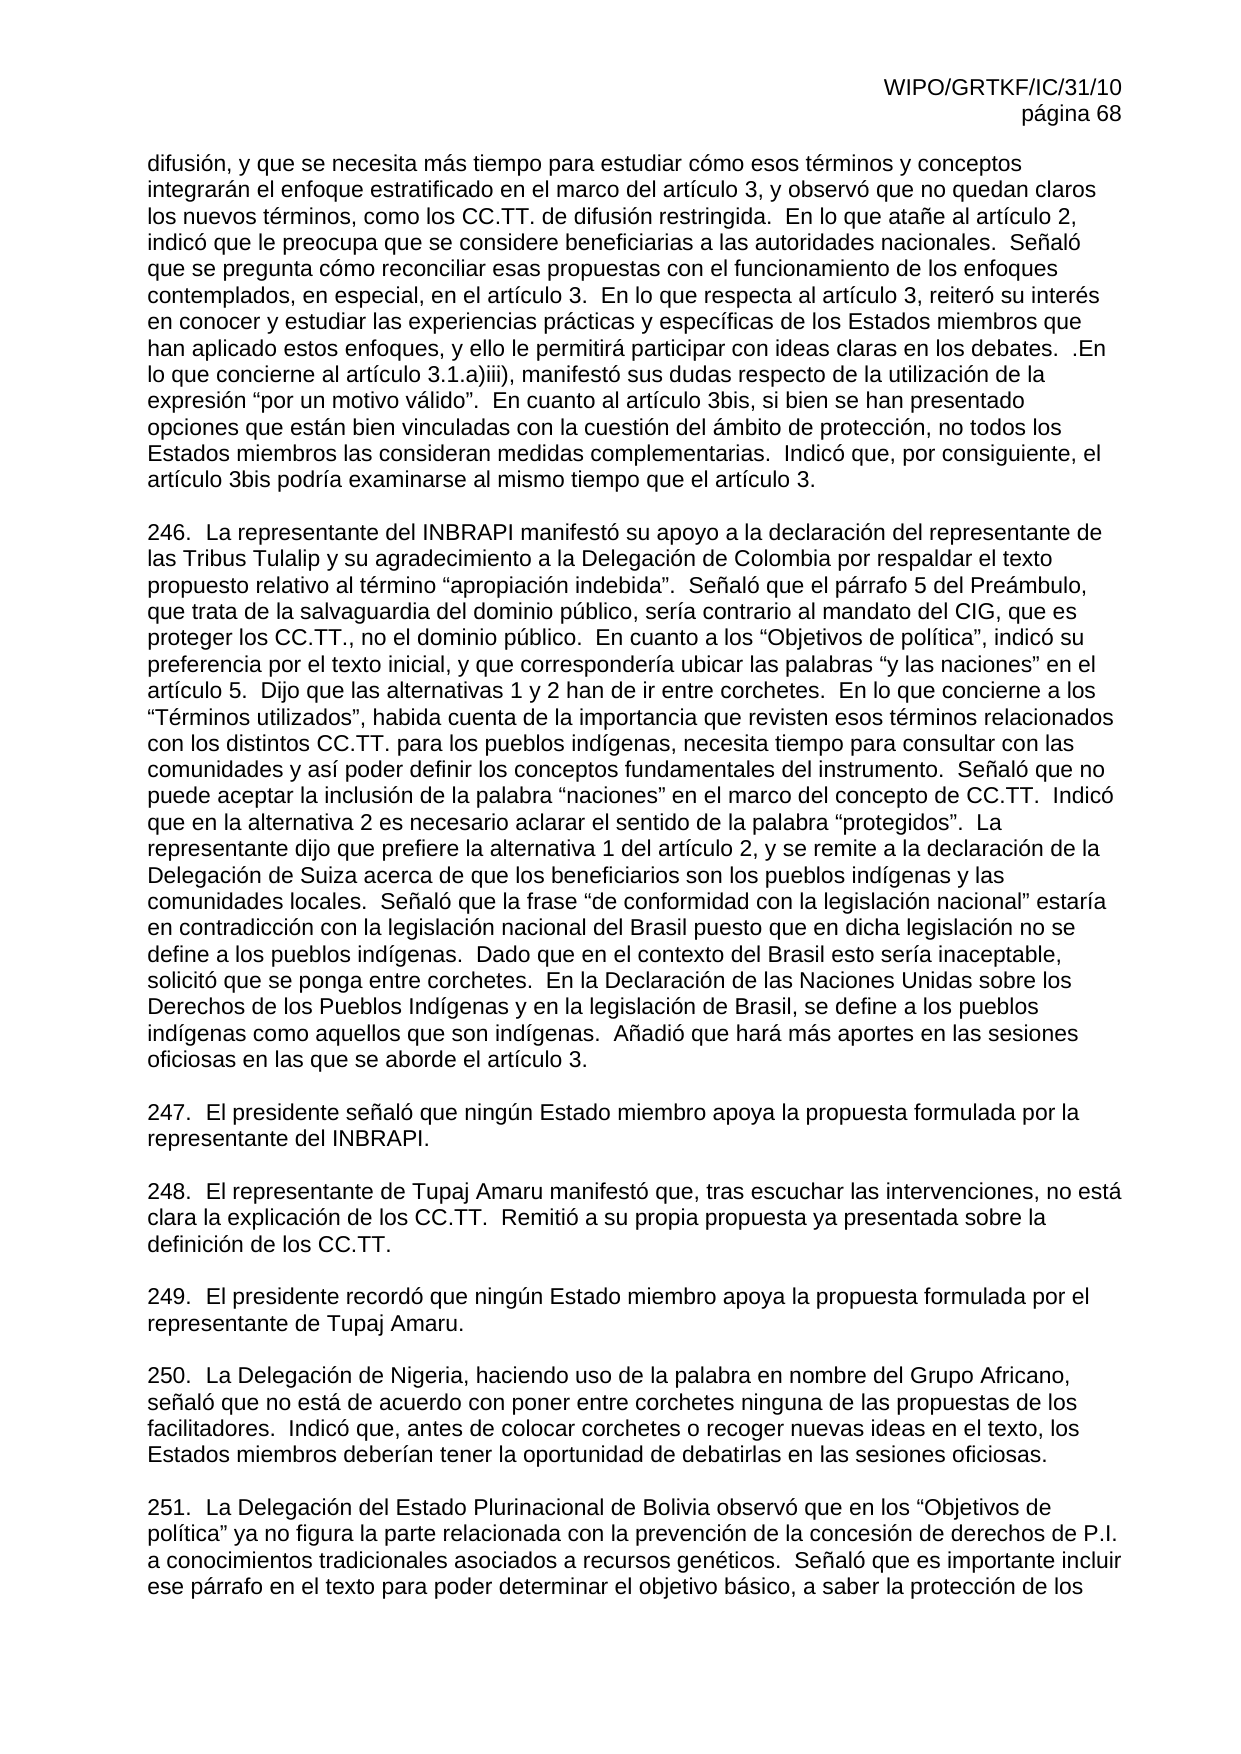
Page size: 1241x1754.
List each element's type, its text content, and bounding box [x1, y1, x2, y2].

list La Delegación de Nigeria, haciendo uso de la palabra en nombre del Grupo Africano, señaló que no está de acuerdo con poner entre corchetes ninguna de las propuestas de los facilitadores. Indicó que, antes de colocar corchetes o recoger nuevas ideas en el texto, los Estados miembros deberían tener la oportunidad de debatirlas en las sesiones oficiosas. [147, 1362, 1122, 1468]
list El representante de Tupaj Amaru manifestó que, tras escuchar las intervenciones, no está clara la explicación de los CC.TT. Remitió a su propia propuesta ya presentada sobre la definición de los CC.TT. [147, 1178, 1122, 1257]
list El presidente recordó que ningún Estado miembro apoya la propuesta formulada por el representante de Tupaj Amaru. [147, 1283, 1122, 1336]
list La representante del INBRAPI manifestó su apoyo a la declaración del representante de las Tribus Tulalip y su agradecimiento a la Delegación de Colombia por respaldar el texto propuesto relativo al término “apropiación indebida”. Señaló que el párrafo 5 del Preámbulo, que trata de la salvaguardia del dominio público, sería contrario al mandato del CIG, que es proteger los CC.TT., no el dominio público. En cuanto a los “Objetivos de política”, indicó su preferencia por el texto inicial, y que correspondería ubicar las palabras “y las naciones” en el artículo 5. Dijo que las alternativas 1 y 2 han de ir entre corchetes. En lo que concierne a los “Términos utilizados”, habida cuenta de la importancia que revisten esos términos relacionados con los distintos CC.TT. para los pueblos indígenas, necesita tiempo para consultar con las comunidades y así poder definir los conceptos fundamentales del instrumento. Señaló que no puede aceptar la inclusión de la palabra “naciones” en el marco del concepto de CC.TT. Indicó que en la alternativa 2 es necesario aclarar el sentido de la palabra “protegidos”. La representante dijo que prefiere la alternativa 1 del artículo 2, y se remite a la declaración de la Delegación de Suiza acerca de que los beneficiarios son los pueblos indígenas y las comunidades locales. Señaló que la frase “de conformidad con la legislación nacional” estaría en contradicción con la legislación nacional del Brasil puesto que en dicha legislación no se define a los pueblos indígenas. Dado que en el contexto del Brasil esto sería inaceptable, solicitó que se ponga entre corchetes. En la Declaración de las Naciones Unidas sobre los Derechos de los Pueblos Indígenas y en la legislación de Brasil, se define a los pueblos indígenas como aquellos que son indígenas. Añadió que hará más aportes en las sesiones oficiosas en las que se aborde el artículo 3. [147, 519, 1122, 1072]
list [147, 1494, 1122, 1599]
list El presidente señaló que ningún Estado miembro apoya la propuesta formulada por la representante del INBRAPI. [147, 1099, 1122, 1151]
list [147, 150, 1122, 493]
